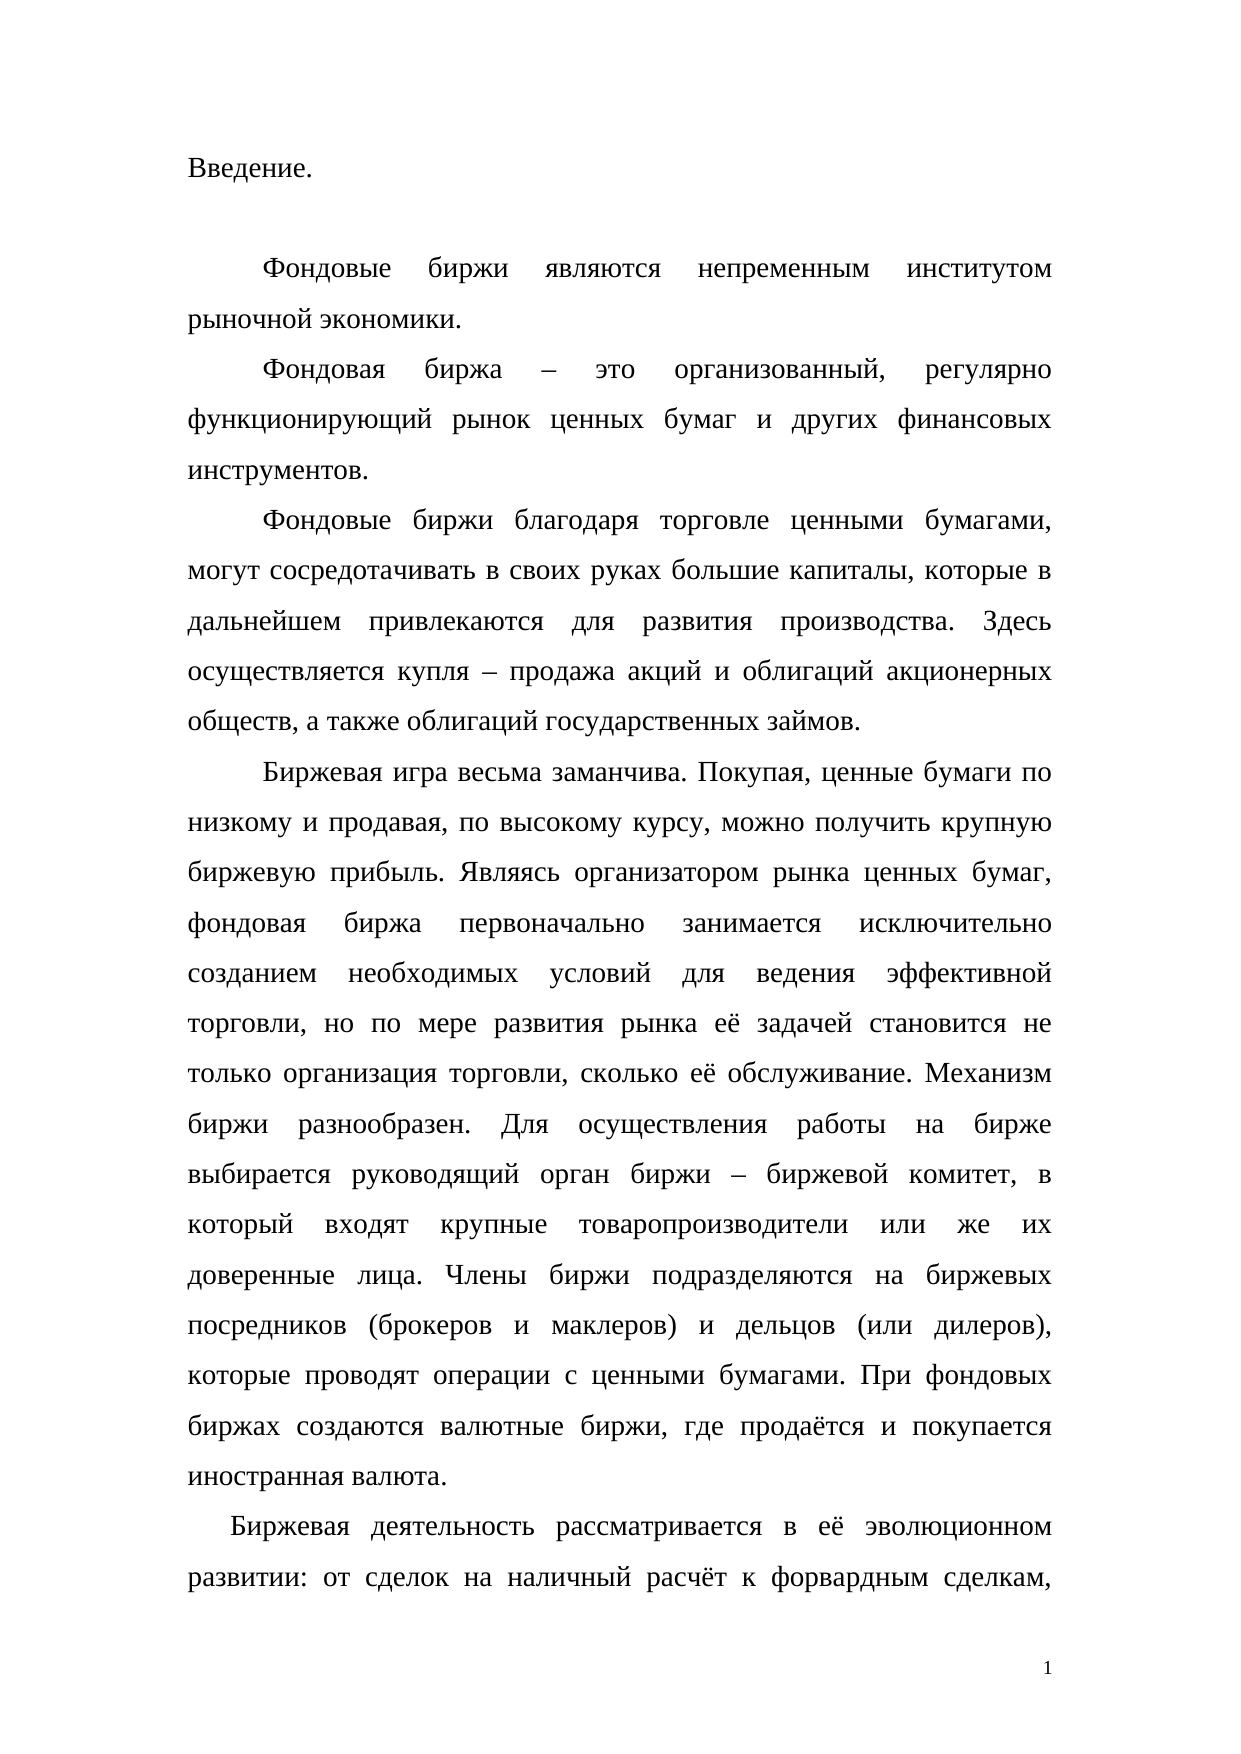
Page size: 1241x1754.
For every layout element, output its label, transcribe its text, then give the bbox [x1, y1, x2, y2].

text Введение. [187, 150, 1053, 183]
text Биржевая игра весьма заманчива. Покупая, ценные бумаги по низкому и продавая, по высокому курсу, можно получить крупную биржевую прибыль. Являясь организатором рынка ценных бумаг, фондовая биржа первоначально занимается исключительно созданием необходимых условий для ведения эффективной торговли, но по мере развития рынка её задачей становится не только организация торговли, сколько её обслуживание. Механизм биржи разнообразен. Для осуществления работы на бирже выбирается руководящий орган биржи – биржевой комитет, в который входят крупные товаропроизводители или же их доверенные лица. Члены биржи подразделяются на биржевых посредников (брокеров и маклеров) и дельцов (или дилеров), которые проводят операции с ценными бумагами. При фондовых биржах создаются валютные биржи, где продаётся и покупается иностранная валюта. [187, 754, 1053, 1492]
text Фондовые биржи являются непременным институтом рыночной экономики. [187, 251, 1053, 334]
text Фондовая биржа – это организованный, регулярно функционирующий рынок ценных бумаг и других финансовых инструментов. [187, 351, 1053, 485]
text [187, 1508, 1053, 1592]
text Фондовые биржи благодаря торговле ценными бумагами, могут сосредотачивать в своих руках большие капиталы, которые в дальнейшем привлекаются для развития производства. Здесь осуществляется купля – продажа акций и облигаций акционерных обществ, а также облигаций государственных займов. [187, 502, 1053, 737]
